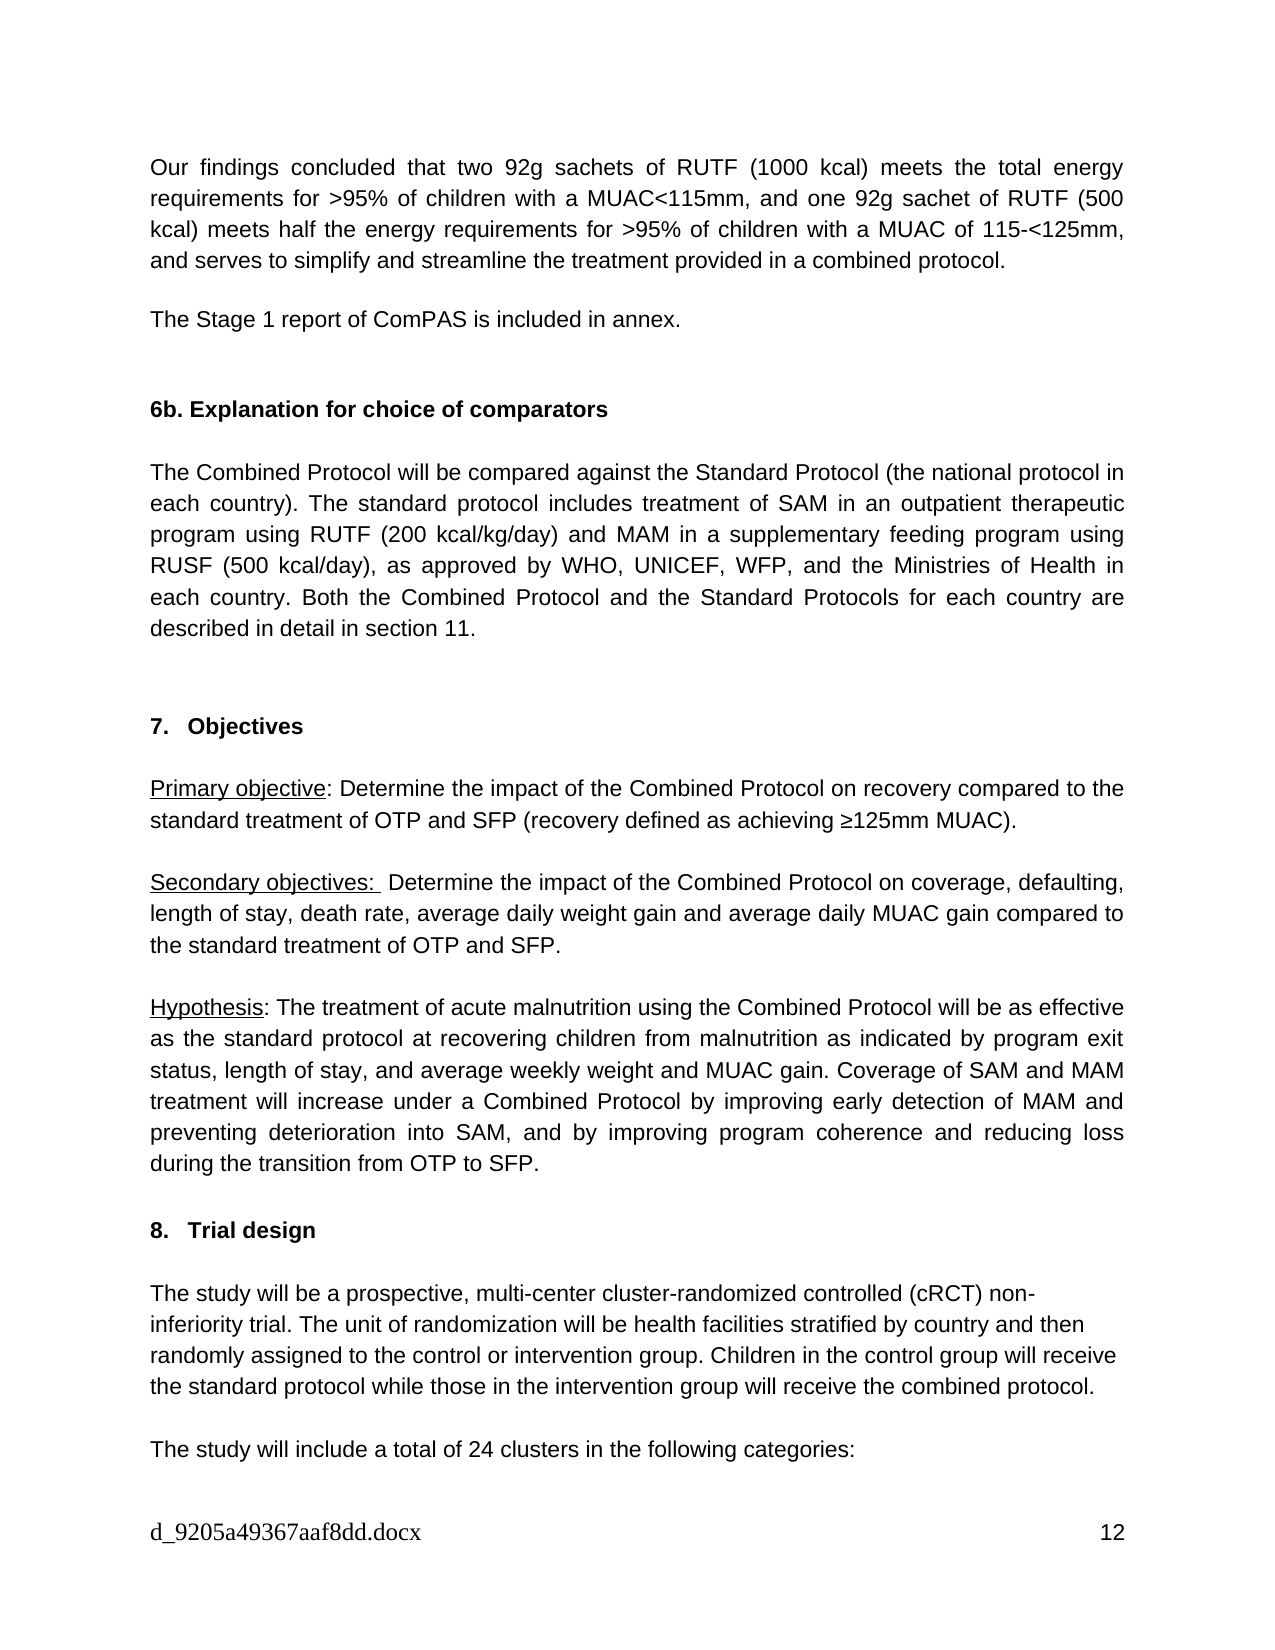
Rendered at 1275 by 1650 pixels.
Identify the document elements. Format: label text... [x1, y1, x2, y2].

text Hypothesis: The treatment of acute malnutrition using the Combined Protocol will be as effective as the standard protocol at recovering children from malnutrition as indicated by program exit status, length of stay, and average weekly weight and MUAC gain. Coverage of SAM and MAM treatment will increase under a Combined Protocol by improving early detection of MAM and preventing deterioration into SAM, and by improving program coherence and reducing loss during the transition from OTP to SFP. [150, 991, 1125, 1178]
text Secondary objectives: Determine the impact of the Combined Protocol on coverage, defaulting, length of stay, death rate, average daily weight gain and average daily MUAC gain compared to the standard treatment of OTP and SFP. [150, 866, 1125, 959]
subtitle Objectives [150, 709, 1125, 741]
text The Stage 1 report of ComPAS is included in annex. [150, 306, 1125, 333]
text Primary objective: Determine the impact of the Combined Protocol on recovery compared to the standard treatment of OTP and SFP (recovery defined as achieving ≥125mm MUAC). [150, 772, 1125, 834]
text The study will include a total of 24 clusters in the following categories: [150, 1432, 1125, 1463]
text The study will be a prospective, multi-center cluster-randomized controlled (cRCT) non-inferiority trial. The unit of randomization will be health facilities stratified by country and then randomly assigned to the control or intervention group. Children in the control group will receive the standard protocol while those in the intervention group will receive the combined protocol. [150, 1276, 1125, 1401]
text The Combined Protocol will be compared against the Standard Protocol (the national protocol in each country). The standard protocol includes treatment of SAM in an outpatient therapeutic program using RUTF (200 kcal/kg/day) and MAM in a supplementary feeding program using RUSF (500 kcal/day), as approved by WHO, UNICEF, WFP, and the Ministries of Health in each country. Both the Combined Protocol and the Standard Protocols for each country are described in detail in section 11. [150, 455, 1125, 643]
subtitle Trial design [150, 1213, 1125, 1245]
subtitle 6b. Explanation for choice of comparators [150, 393, 1125, 424]
text Our findings concluded that two 92g sachets of RUTF (1000 kcal) meets the total energy requirements for >95% of children with a MUAC<115mm, and one 92g sachet of RUTF (500 kcal) meets half the energy requirements for >95% of children with a MUAC of 115-<125mm, and serves to simplify and streamline the treatment provided in a combined protocol. [150, 150, 1125, 275]
